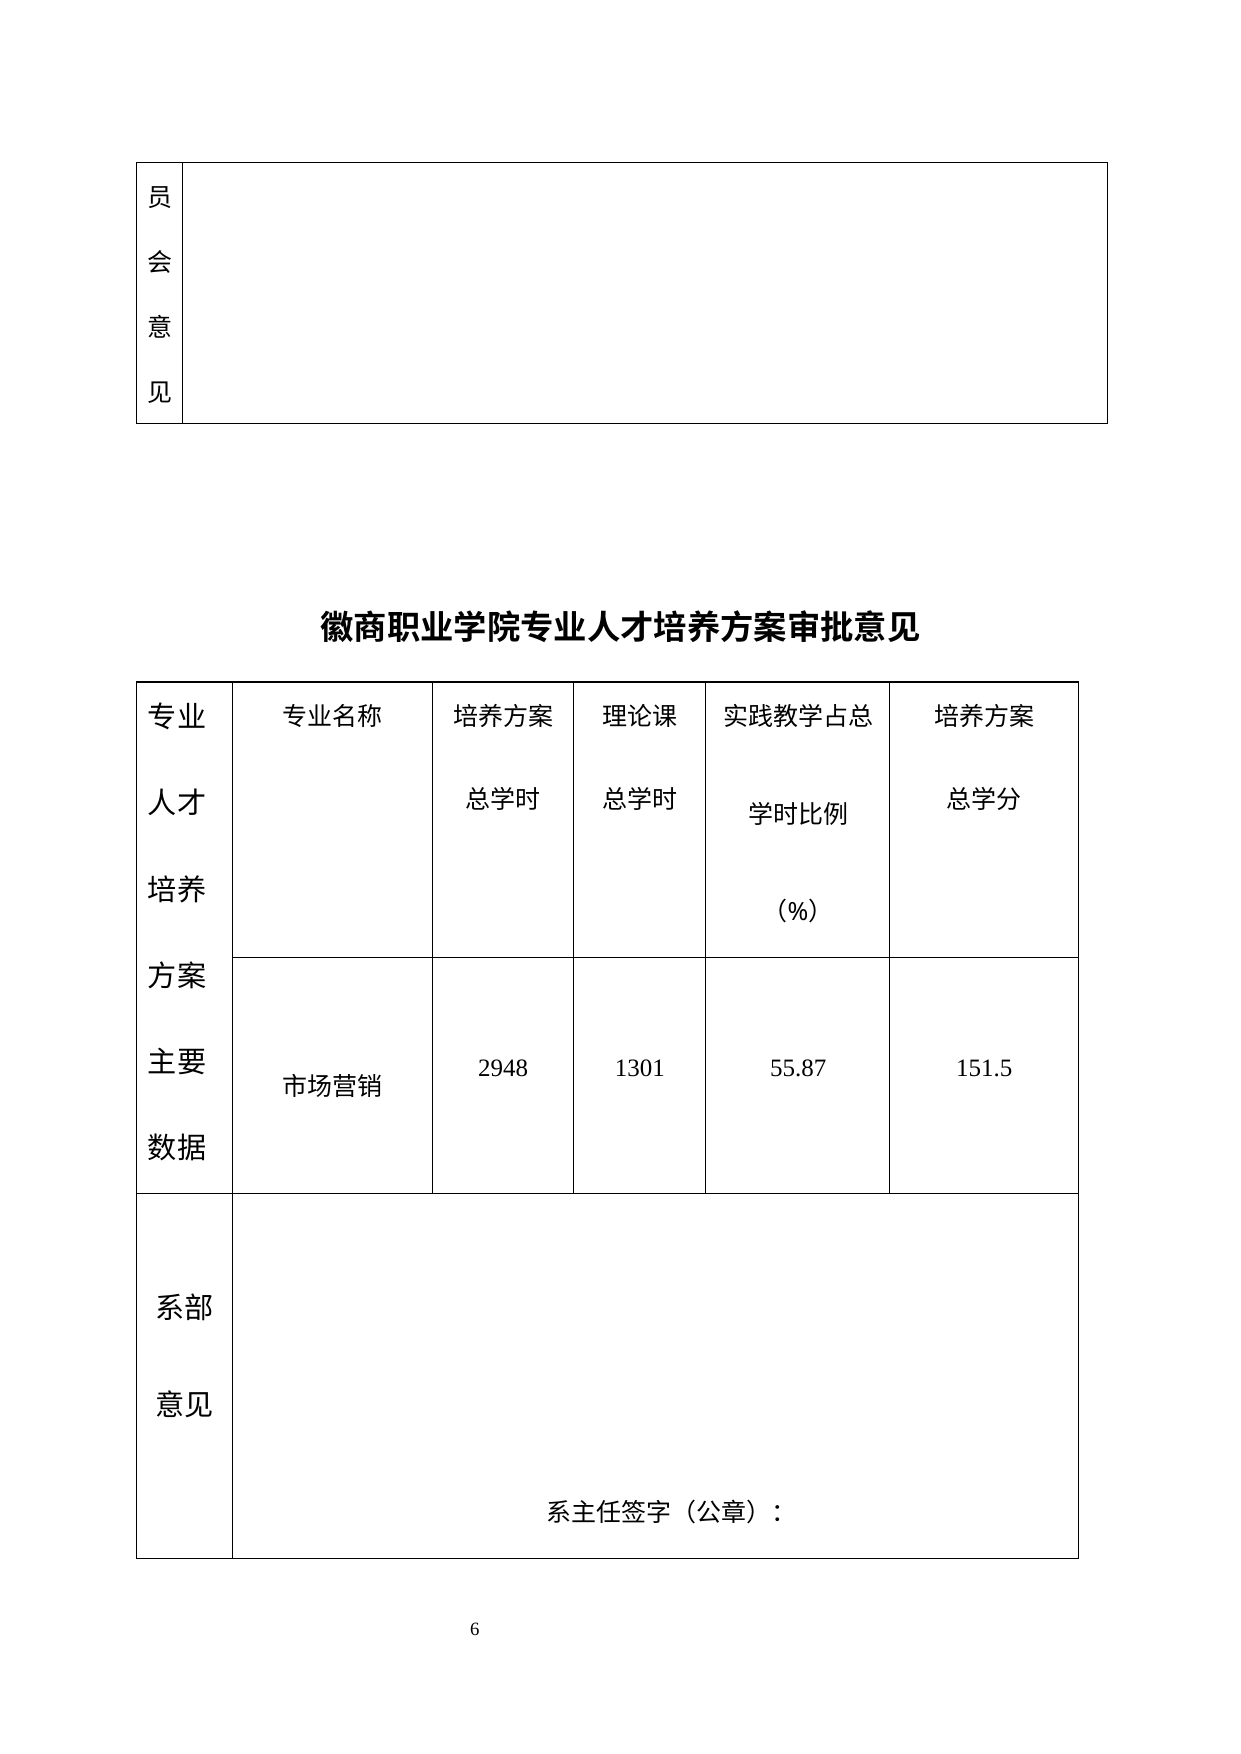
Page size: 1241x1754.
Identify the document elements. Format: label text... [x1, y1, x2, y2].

table_header 培养方案 总学分 [890, 683, 1078, 957]
table_cell 市场营销 [233, 958, 432, 1192]
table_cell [137, 163, 182, 423]
table_cell 系主任签字（公章）： 年 月 日 [233, 1194, 1078, 1558]
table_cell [183, 163, 1107, 423]
table_cell 151.5 [890, 958, 1078, 1192]
table_header 专业 人才 培养 方案 主要 数据 [137, 683, 232, 1192]
table_header 专业名称 [233, 683, 432, 957]
table_cell 1301 [574, 958, 705, 1192]
table_cell 55.87 [706, 958, 889, 1192]
table_cell 2948 [433, 958, 573, 1192]
text 徽商职业学院专业人才培养方案审批意见 [148, 592, 1092, 657]
table_cell 系部意见 [137, 1194, 232, 1558]
table_header 培养方案 总学时 [433, 683, 573, 957]
table_header 实践教学占总学时比例（%） [706, 683, 889, 957]
table_header 理论课 总学时 [574, 683, 705, 957]
